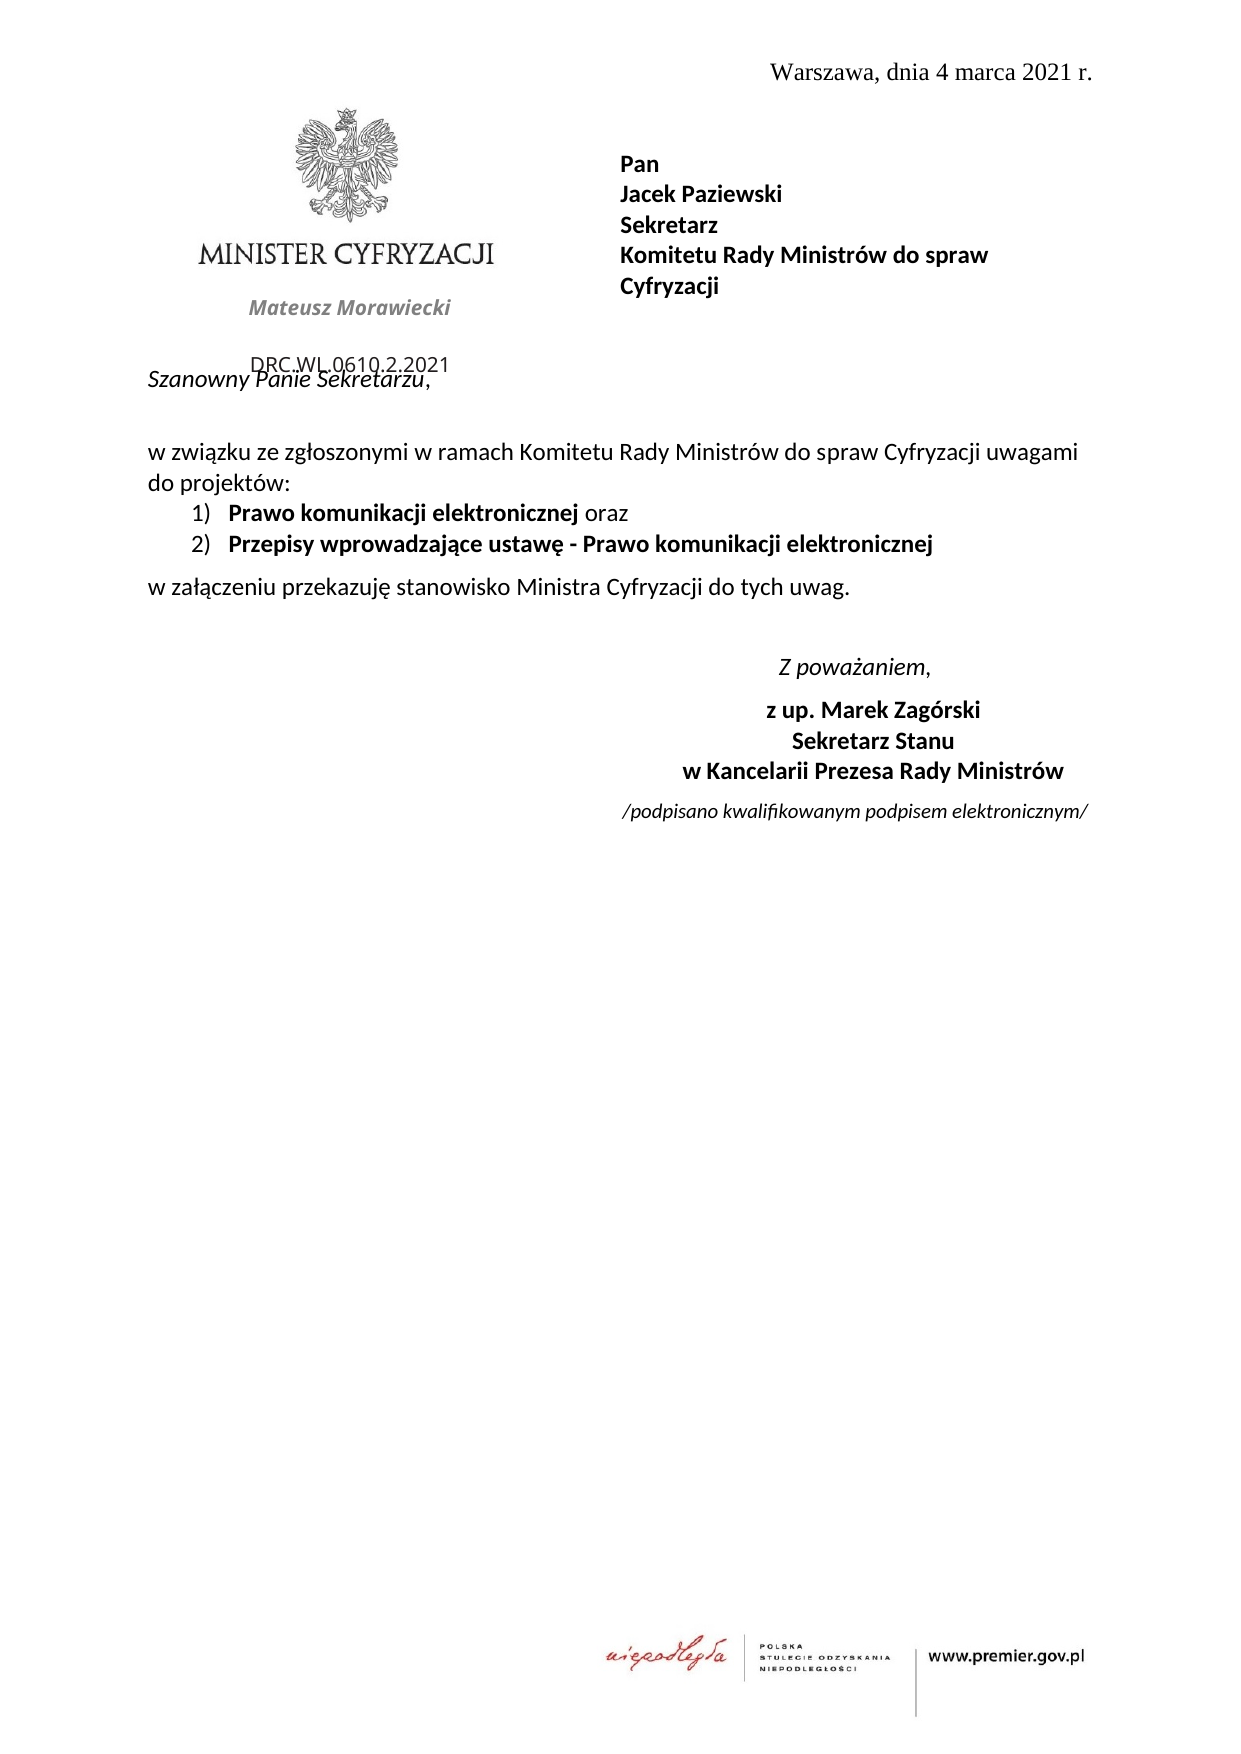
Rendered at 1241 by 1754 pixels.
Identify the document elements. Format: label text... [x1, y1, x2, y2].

text Sekretarz [620, 209, 1092, 239]
list Przepisy wprowadzające ustawę - Prawo komunikacji elektronicznej [191, 528, 1092, 558]
list Prawo komunikacji elektronicznej oraz [191, 497, 1092, 528]
text Z poważaniem, [620, 651, 1092, 682]
text Szanowny Panie Sekretarzu, [148, 363, 1092, 393]
picture [584, 1621, 1088, 1724]
text Sekretarz Stanu [654, 725, 1092, 756]
text w Kancelarii Prezesa Rady Ministrów [654, 756, 1092, 786]
text w związku ze zgłoszonymi w ramach Komitetu Rady Ministrów do spraw Cyfryzacji uwagami do projektów: [148, 406, 1092, 497]
text Komitetu Rady Ministrów do spraw Cyfryzacji [620, 239, 1092, 300]
text w załączeniu przekazuję stanowisko Ministra Cyfryzacji do tych uwag. [148, 571, 1092, 601]
text /podpisano kwalifikowanym podpisem elektronicznym/ [620, 798, 1092, 824]
text z up. Marek Zagórski [654, 694, 1092, 725]
picture [183, 88, 512, 283]
text Pan [620, 148, 1092, 178]
text Jacek Paziewski [620, 178, 1092, 209]
